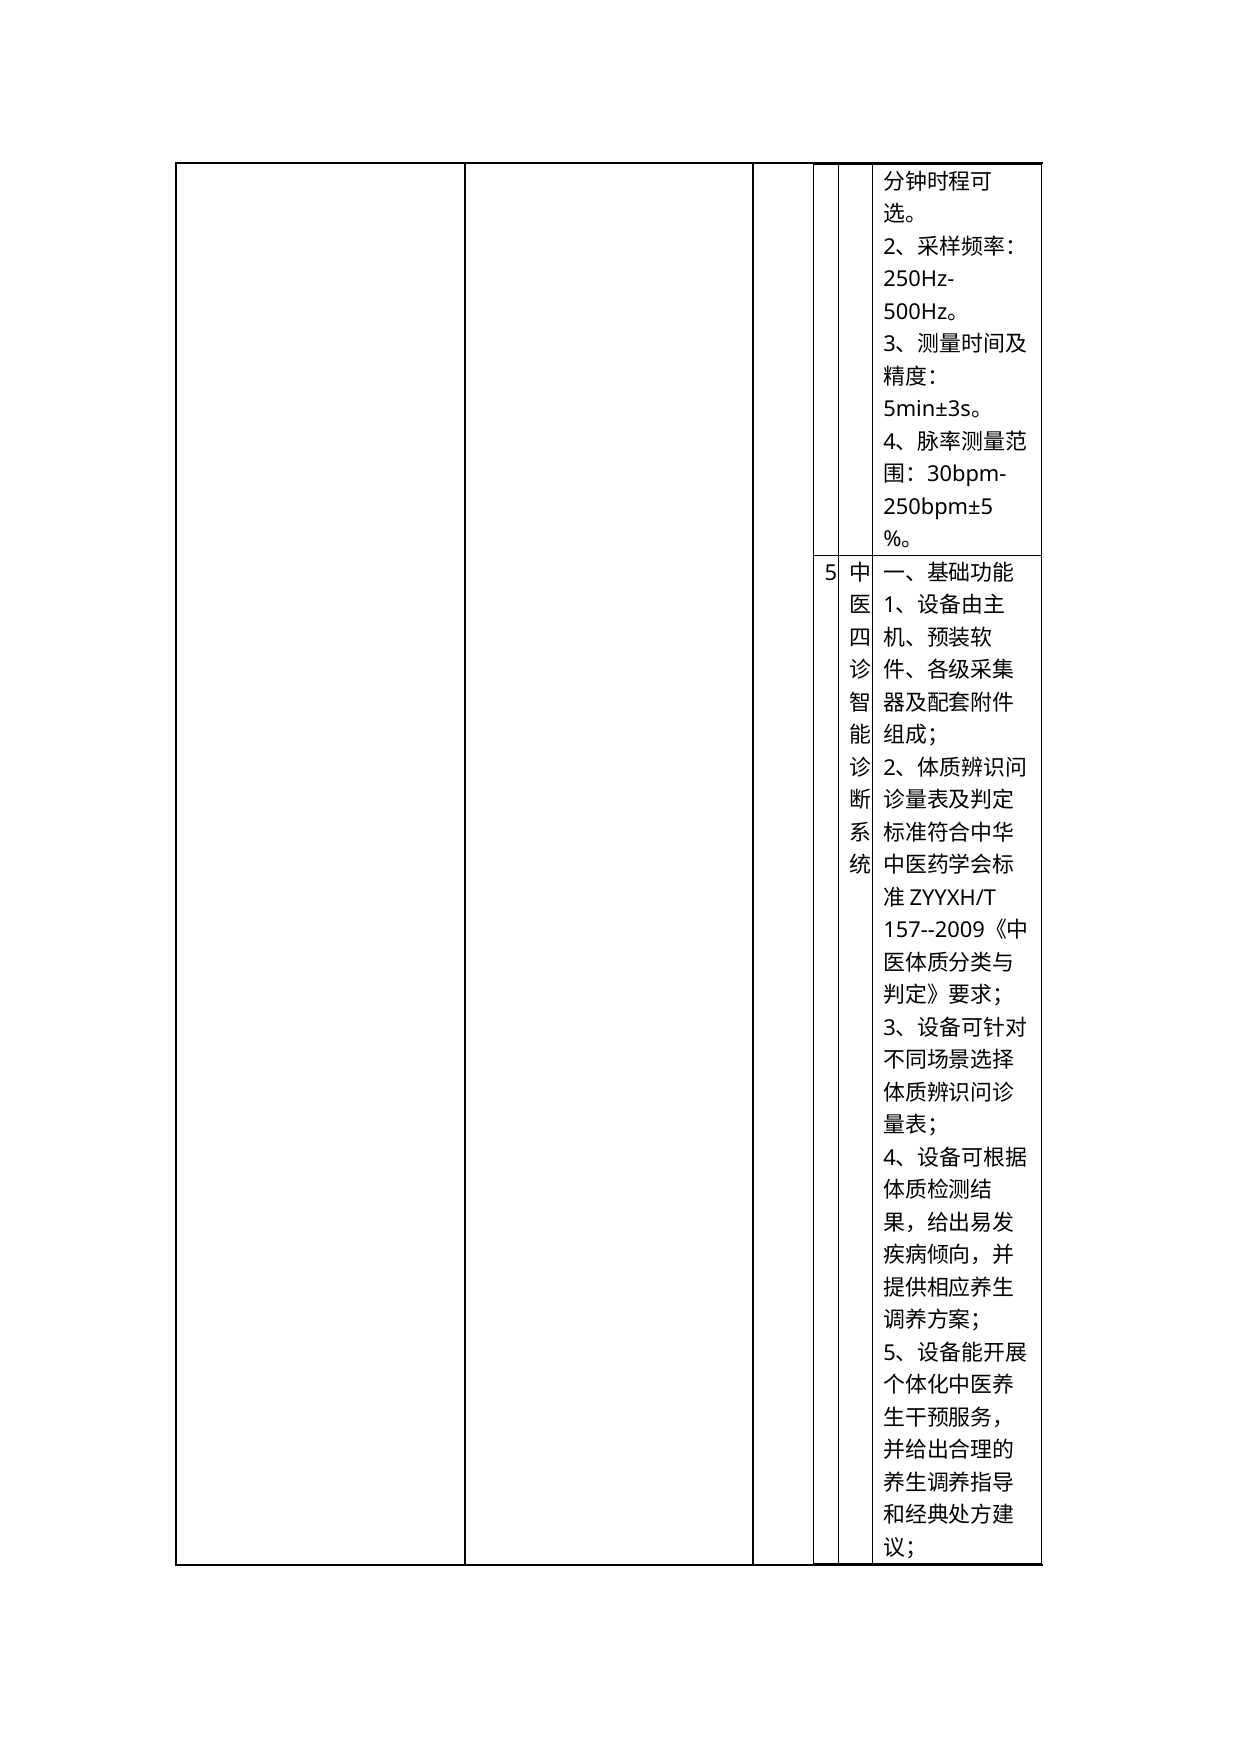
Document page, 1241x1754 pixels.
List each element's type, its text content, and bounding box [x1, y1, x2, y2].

table_cell [814, 165, 838, 555]
table_cell [839, 556, 872, 1563]
table_cell [754, 164, 813, 1564]
table_cell [839, 165, 872, 555]
table_cell [873, 165, 1041, 555]
table_cell [466, 164, 752, 1564]
table_cell [814, 556, 838, 1563]
table_cell 1 [177, 164, 464, 1564]
table_cell [873, 556, 1041, 1563]
